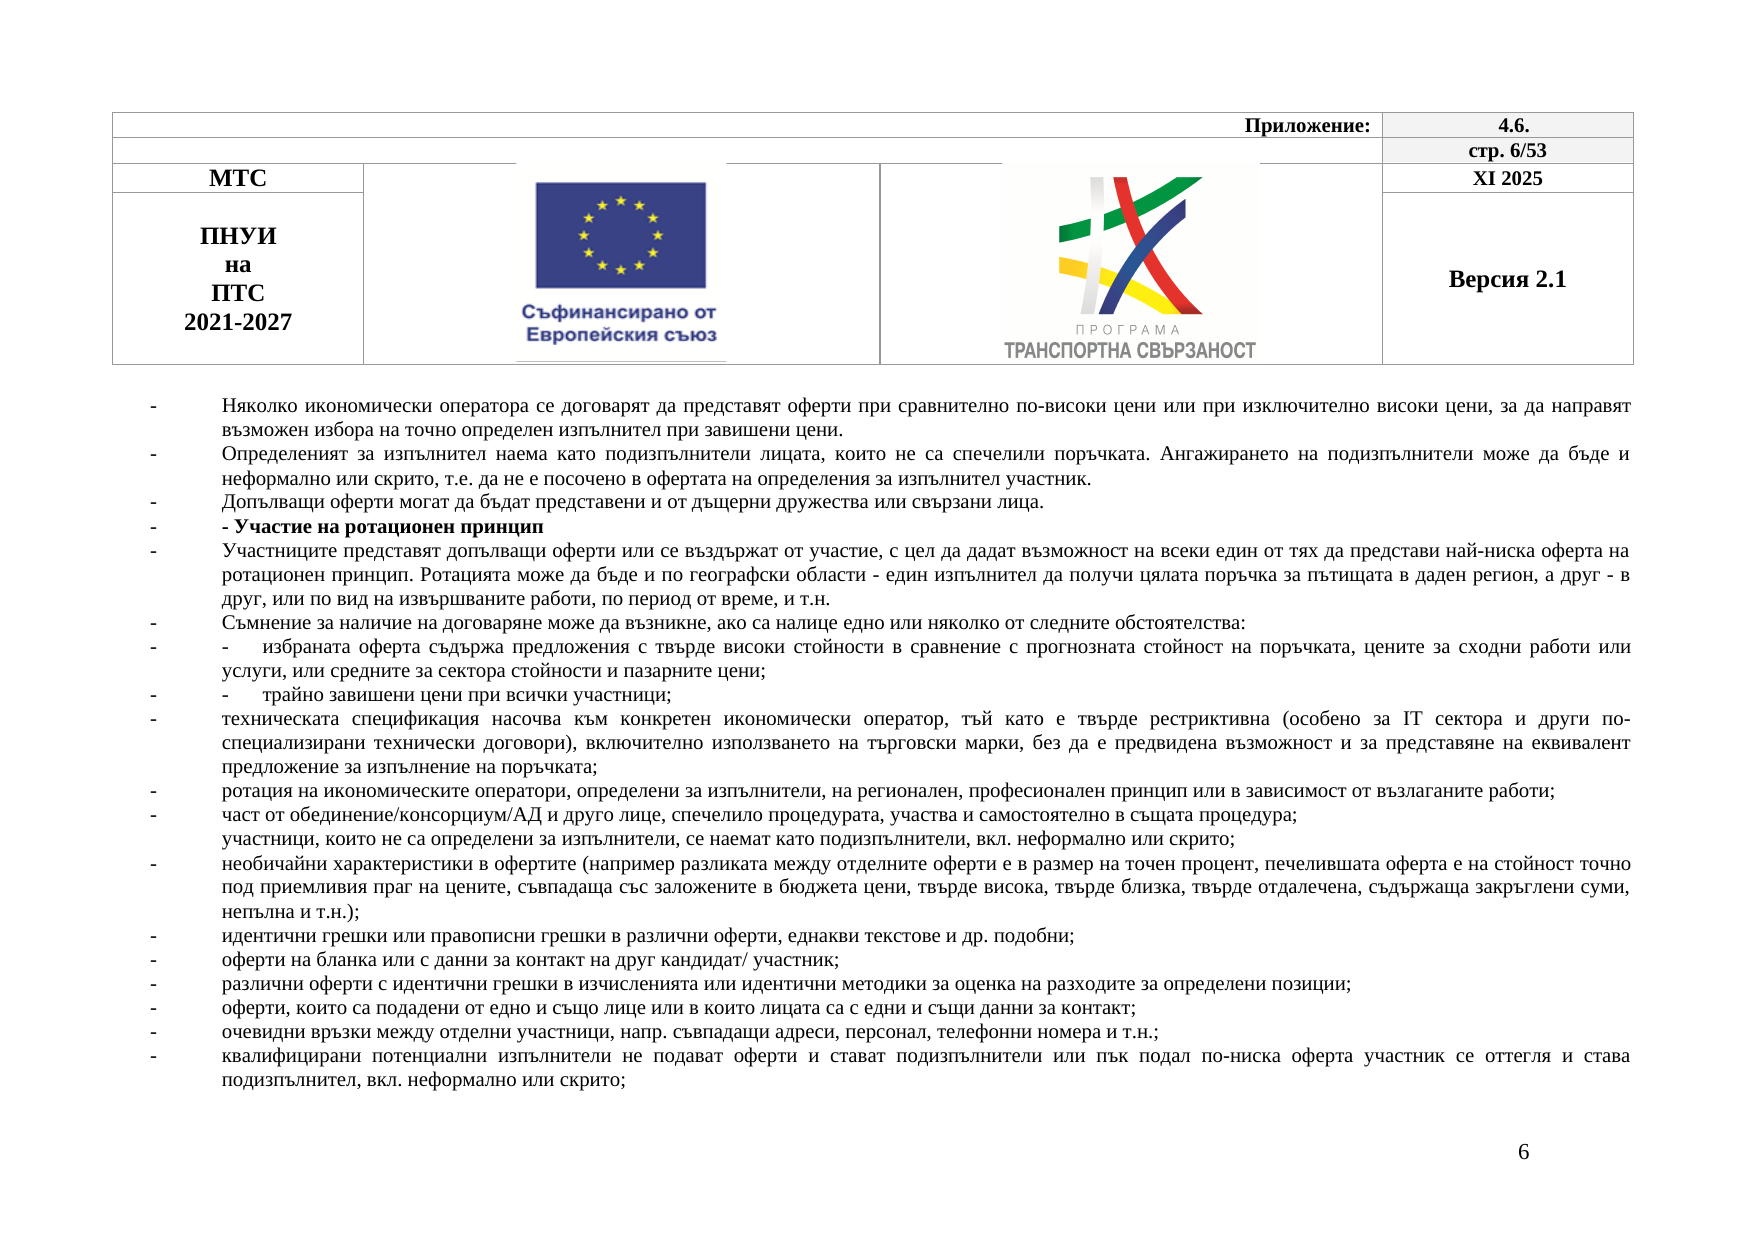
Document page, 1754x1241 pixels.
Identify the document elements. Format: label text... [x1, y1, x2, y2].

list Допълващи оферти могат да бъдат представени и от дъщерни дружества или свързани лица. [150, 489, 1633, 513]
list идентични грешки или правописни грешки в различни оферти, еднакви текстове и др. подобни; [150, 923, 1633, 947]
list Участниците представят допълващи оферти или се въздържат от участие, с цел да дадат възможност на всеки един от тях да представи най-ниска оферта на ротационен принцип. Ротацията може да бъде и по географски области - един изпълнител да получи цялата поръчка за пътищата в даден регион, а друг - в друг, или по вид на извършваните работи, по период от време, и т.н. [150, 538, 1633, 610]
list Съмнение за наличие на договаряне може да възникне, ако са налице едно или няколко от следните обстоятелства: [150, 610, 1633, 634]
list квалифицирани потенциални изпълнители не подават оферти и стават подизпълнители или пък подал по-ниска оферта участник се оттегля и става подизпълнител, вкл. неформално или скрито; [150, 1043, 1633, 1091]
list - трайно завишени цени при всички участници; [150, 682, 1633, 706]
list оферти, които са подадени от едно и също лице или в които лицата са с едни и същи данни за контакт; [150, 995, 1633, 1019]
picture [516, 163, 728, 363]
list необичайни характеристики в офертите (например разликата между отделните оферти е в размер на точен процент, печелившата оферта е на стойност точно под приемливия праг на цените, съвпадаща със заложените в бюджета цени, твърде висока, твърде близка, твърде отдалечена, съдържаща закръглени суми, непълна и т.н.); [150, 850, 1633, 923]
list различни оферти с идентични грешки в изчисленията или идентични методики за оценка на разходите за определени позиции; [150, 971, 1633, 995]
list техническата спецификация насочва към конкретен икономически оператор, тъй като е твърде рестриктивна (особено за IT сектора и други по-специализирани технически договори), включително използването на търговски марки, без да е предвидена възможност и за представяне на еквивалент предложение за изпълнение на поръчката; [150, 706, 1633, 778]
list част от обединение/консорциум/АД и друго лице, спечелило процедурата, участва и самостоятелно в същата процедура; [150, 802, 1633, 826]
list - Участие на ротационен принцип [150, 513, 1633, 538]
list участници, които не са определени за изпълнители, се наемат като подизпълнители, вкл. неформално или скрито; [222, 826, 1633, 850]
picture [1002, 163, 1260, 364]
list - избраната оферта съдържа предложения с твърде високи стойности в сравнение с прогнозната стойност на поръчката, цените за сходни работи или услуги, или средните за сектора стойности и пазарните цени; [150, 634, 1633, 682]
list ротация на икономическите оператори, определени за изпълнители, на регионален, професионален принцип или в зависимост от възлаганите работи; [150, 778, 1633, 802]
list Няколко икономически оператора се договарят да представят оферти при сравнително по-високи цени или при изключително високи цени, за да направят възможен избора на точно определен изпълнител при завишени цени. [150, 393, 1633, 441]
list оферти на бланка или с данни за контакт на друг кандидат/ участник; [150, 947, 1633, 971]
list очевидни връзки между отделни участници, напр. съвпадащи адреси, персонал, телефонни номера и т.н.; [150, 1019, 1633, 1043]
list Определеният за изпълнител наема като подизпълнители лицата, които не са спечелили поръчката. Ангажирането на подизпълнители може да бъде и неформално или скрито, т.е. да не е посочено в офертата на определения за изпълнител участник. [150, 441, 1633, 489]
